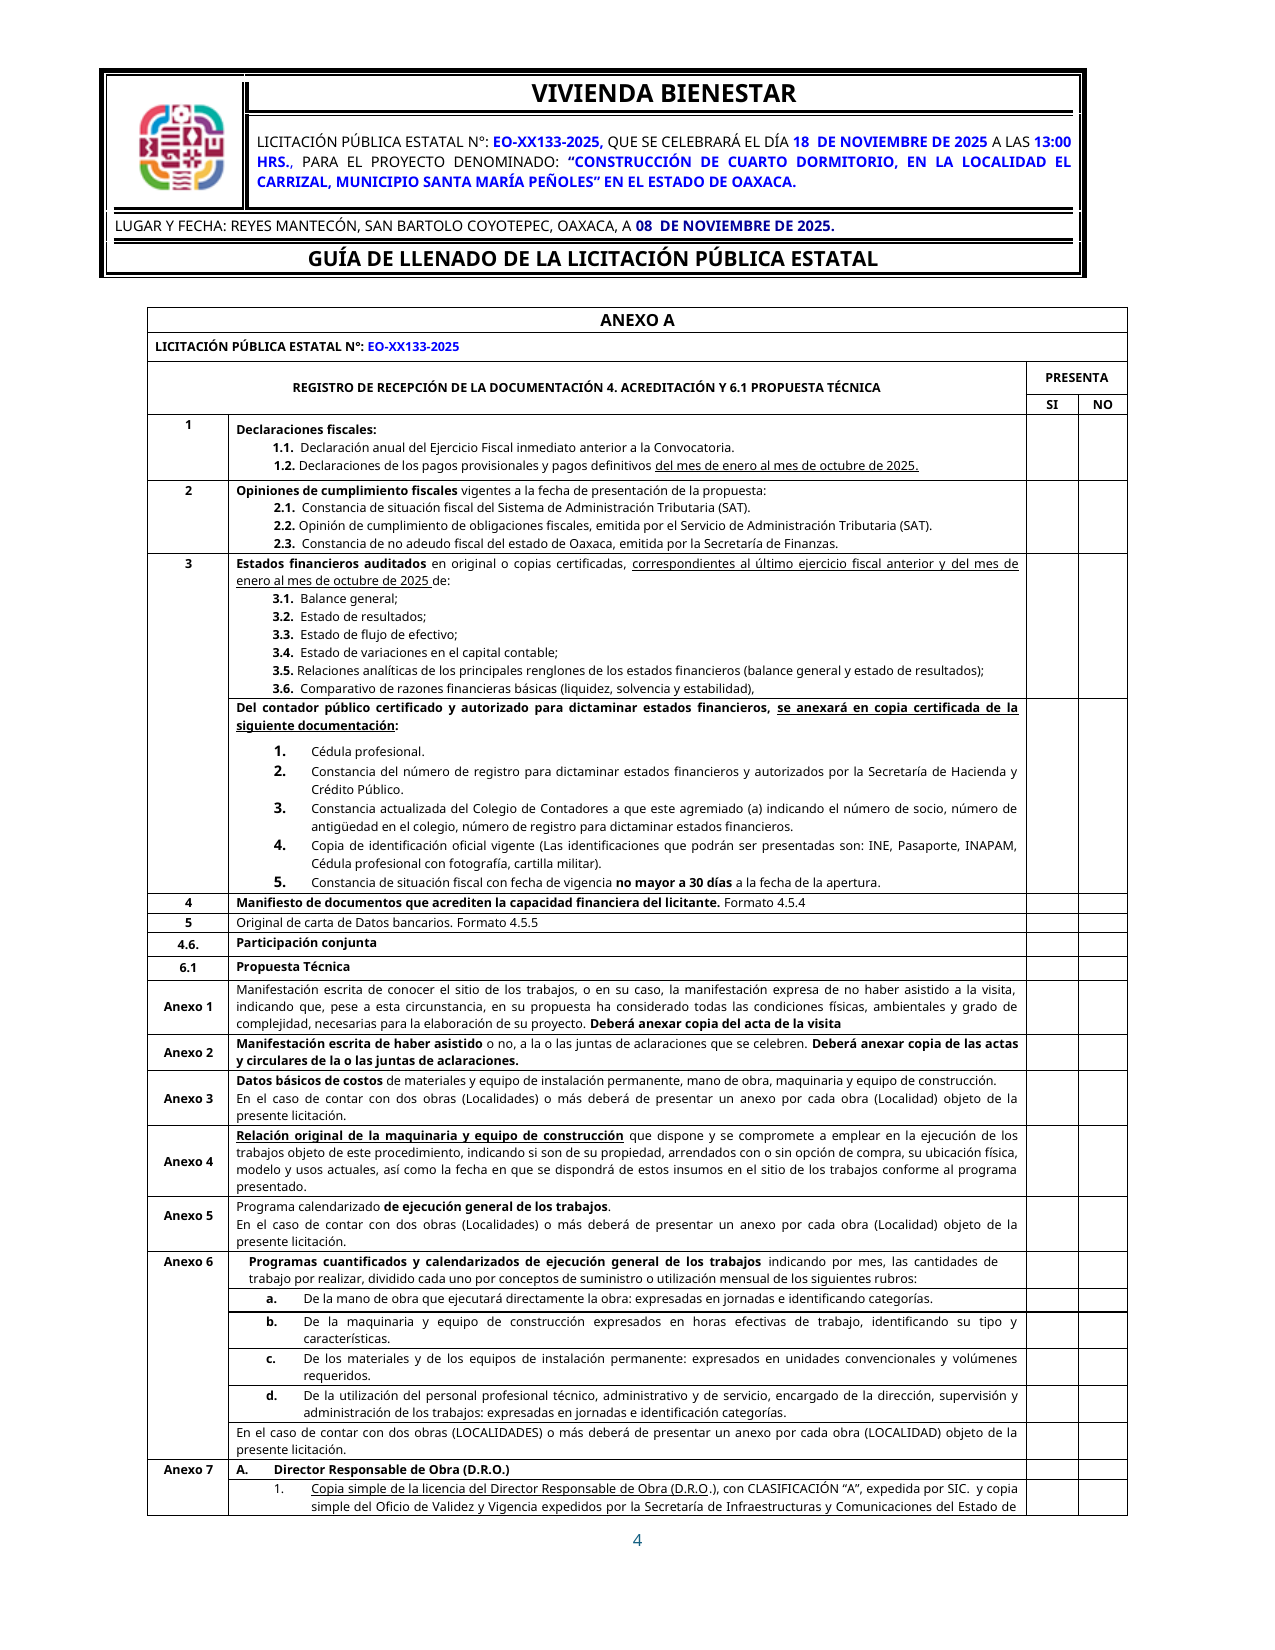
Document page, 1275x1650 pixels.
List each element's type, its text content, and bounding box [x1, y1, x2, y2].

table_cell [1027, 981, 1078, 1033]
table_cell [1079, 1386, 1127, 1422]
table_cell Anexo 3 [148, 1071, 228, 1125]
table_cell [1027, 1460, 1078, 1479]
table_cell LICITACIÓN PÚBLICA ESTATAL N°: EO-XX133-2025 [148, 333, 1127, 361]
table_cell [1079, 1197, 1127, 1251]
table_cell [1027, 1423, 1078, 1459]
table_cell Programas cuantificados y calendarizados de ejecución general de los trabajos indicando por mes, las cantidades de trabajo por realizar, dividido cada uno por conceptos de suministro o utilización mensual de los siguientes rubros: [229, 1252, 1026, 1288]
table_cell Participación conjunta [229, 933, 1026, 956]
table_cell [1027, 894, 1078, 912]
table_cell 1 [148, 415, 228, 480]
table_cell [1079, 554, 1127, 698]
table_cell 6.1 [148, 957, 228, 979]
table_cell [1027, 914, 1078, 932]
table_cell [1079, 1071, 1127, 1125]
table_cell Datos básicos de costos de materiales y equipo de instalación permanente, mano de obra, maquinaria y equipo de construcción. En el caso de contar con dos obras (Localidades) o más deberá de presentar un anexo por cada obra (Localidad) objeto de la presente licitación. [229, 1071, 1026, 1125]
table_cell 4 [148, 894, 228, 912]
table_cell [1079, 1480, 1127, 1515]
table_cell [1027, 699, 1078, 893]
table_cell [1079, 699, 1127, 893]
table_header ANEXO A [148, 308, 1127, 332]
table_cell [1027, 481, 1078, 553]
table_cell PRESENTA [1027, 362, 1127, 394]
table_cell Opiniones de cumplimiento fiscales vigentes a la fecha de presentación de la propuesta: 2.1. Constancia de situación fiscal del Sistema de Administración Tributaria (SAT). 2.2. Opinión de cumplimiento de obligaciones fiscales, emitida por el Servicio de Administración Tributaria (SAT). 2.3. Constancia de no adeudo fiscal del estado de Oaxaca, emitida por la Secretaría de Finanzas. [229, 481, 1026, 553]
table_cell Manifiesto de documentos que acrediten la capacidad financiera del licitante. Formato 4.5.4 [229, 894, 1026, 912]
table_cell Programa calendarizado de ejecución general de los trabajos. En el caso de contar con dos obras (Localidades) o más deberá de presentar un anexo por cada obra (Localidad) objeto de la presente licitación. [229, 1197, 1026, 1251]
table_cell [1027, 1035, 1078, 1070]
table_cell [1079, 933, 1127, 956]
table_cell De la mano de obra que ejecutará directamente la obra: expresadas en jornadas e identificando categorías. [229, 1289, 1026, 1311]
table_cell De los materiales y de los equipos de instalación permanente: expresados en unidades convencionales y volúmenes requeridos. [229, 1349, 1026, 1385]
table_cell [1079, 1035, 1127, 1070]
table_cell [1079, 415, 1127, 480]
table_cell [1079, 914, 1127, 932]
table_cell Anexo 2 [148, 1035, 228, 1070]
table_cell 5 [148, 914, 228, 932]
table_cell NO [1079, 395, 1127, 414]
table_cell Anexo 1 [148, 981, 228, 1033]
table_cell [1027, 1386, 1078, 1422]
table_cell [1079, 894, 1127, 912]
table_cell Anexo 7 [148, 1460, 228, 1515]
table_cell De la maquinaria y equipo de construcción expresados en horas efectivas de trabajo, identificando su tipo y características. [229, 1313, 1026, 1348]
table_cell [1027, 1252, 1078, 1288]
table_cell REGISTRO DE RECEPCIÓN DE LA DOCUMENTACIÓN 4. ACREDITACIÓN Y 6.1 PROPUESTA TÉCNICA [148, 362, 1026, 414]
table_cell [1079, 1289, 1127, 1311]
table_cell [1079, 1423, 1127, 1459]
table_cell [1079, 1349, 1127, 1385]
table_cell Manifestación escrita de conocer el sitio de los trabajos, o en su caso, la manifestación expresa de no haber asistido a la visita, indicando que, pese a esta circunstancia, en su propuesta ha considerado todas las condiciones físicas, ambientales y grado de complejidad, necesarias para la elaboración de su proyecto. Deberá anexar copia del acta de la visita [229, 981, 1026, 1033]
table_cell Director Responsable de Obra (D.R.O.) [229, 1460, 1026, 1479]
table_cell [1027, 1289, 1078, 1311]
table_cell [1027, 415, 1078, 480]
table_cell De la utilización del personal profesional técnico, administrativo y de servicio, encargado de la dirección, supervisión y administración de los trabajos: expresadas en jornadas e identificación categorías. [229, 1386, 1026, 1422]
table_cell Relación original de la maquinaria y equipo de construcción que dispone y se compromete a emplear en la ejecución de los trabajos objeto de este procedimiento, indicando si son de su propiedad, arrendados con o sin opción de compra, su ubicación física, modelo y usos actuales, así como la fecha en que se dispondrá de estos insumos en el sitio de los trabajos conforme al programa presentado. [229, 1126, 1026, 1196]
table_cell [1079, 957, 1127, 979]
table_cell Manifestación escrita de haber asistido o no, a la o las juntas de aclaraciones que se celebren. Deberá anexar copia de las actas y circulares de la o las juntas de aclaraciones. [229, 1035, 1026, 1070]
table_cell [1027, 957, 1078, 979]
table_cell [1027, 1313, 1078, 1348]
table_cell [1027, 1071, 1078, 1125]
table_cell [1079, 981, 1127, 1033]
table_cell Propuesta Técnica [229, 957, 1026, 979]
table_cell [1027, 554, 1078, 698]
table_cell Anexo 6 [148, 1252, 228, 1459]
table_cell [1027, 1197, 1078, 1251]
table_cell Anexo 4 [148, 1126, 228, 1196]
table_cell 2 [148, 481, 228, 553]
table_cell Estados financieros auditados en original o copias certificadas, correspondientes al último ejercicio fiscal anterior y del mes de enero al mes de octubre de 2025 de: 3.1. Balance general; 3.2. Estado de resultados; 3.3. Estado de flujo de efectivo; 3.4. Estado de variaciones en el capital contable; 3.5. Relaciones analíticas de los principales renglones de los estados financieros (balance general y estado de resultados); 3.6. Comparativo de razones financieras básicas (liquidez, solvencia y estabilidad), [229, 554, 1026, 698]
table_cell [1079, 1313, 1127, 1348]
table_cell En el caso de contar con dos obras (LOCALIDADES) o más deberá de presentar un anexo por cada obra (LOCALIDAD) objeto de la presente licitación. [229, 1423, 1026, 1459]
table_cell Original de carta de Datos bancarios. Formato 4.5.5 [229, 914, 1026, 932]
table_cell [1079, 1460, 1127, 1479]
table_cell [1079, 481, 1127, 553]
table_cell [1079, 1126, 1127, 1196]
table_cell Del contador público certificado y autorizado para dictaminar estados financieros, se anexará en copia certificada de la siguiente documentación: Cédula profesional. Constancia del número de registro para dictaminar estados financieros y autorizados por la Secretaría de Hacienda y Crédito Público. Constancia actualizada del Colegio de Contadores a que este agremiado (a) indicando el número de socio, número de antigüedad en el colegio, número de registro para dictaminar estados financieros. Copia de identificación oficial vigente (Las identificaciones que podrán ser presentadas son: INE, Pasaporte, INAPAM, Cédula profesional con fotografía, cartilla militar). Constancia de situación fiscal con fecha de vigencia no mayor a 30 días a la fecha de la apertura. [229, 699, 1026, 893]
table_cell [1027, 1480, 1078, 1515]
table_cell 3 [148, 554, 228, 893]
table_cell Declaraciones fiscales: 1.1. Declaración anual del Ejercicio Fiscal inmediato anterior a la Convocatoria. 1.2. Declaraciones de los pagos provisionales y pagos definitivos del mes de enero al mes de octubre de 2025. [229, 415, 1026, 480]
table_cell [1027, 1126, 1078, 1196]
table_cell SI [1027, 395, 1078, 414]
table_cell Anexo 5 [148, 1197, 228, 1251]
table_cell [1027, 1349, 1078, 1385]
table_cell [1027, 933, 1078, 956]
table_cell 4.6. [148, 933, 228, 956]
picture [128, 97, 235, 196]
table_cell [1079, 1252, 1127, 1288]
